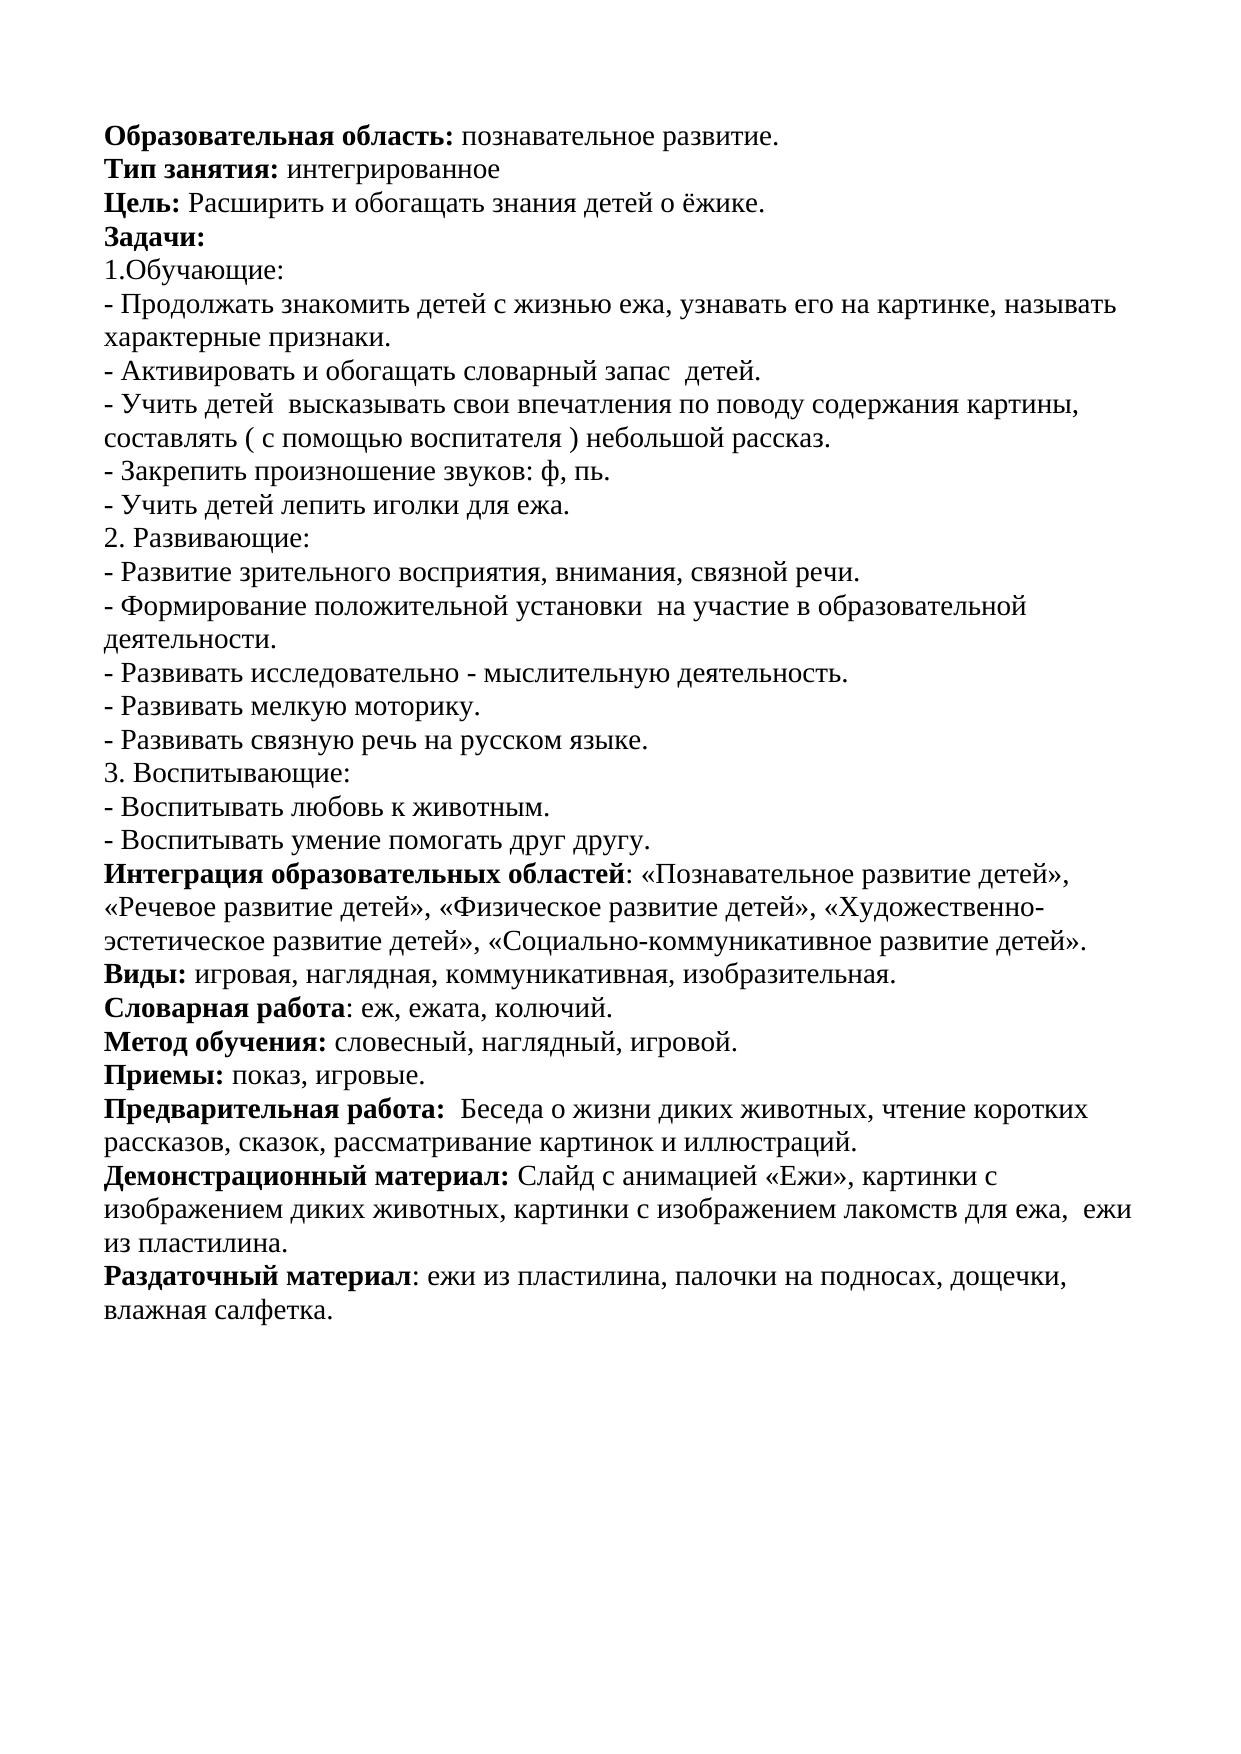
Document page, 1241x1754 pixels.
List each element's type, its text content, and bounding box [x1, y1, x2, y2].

text - Развивать мелкую моторику. [103, 688, 1152, 722]
text Интеграция образовательных областей: «Познавательное развитие детей», «Речевое развитие детей», «Физическое развитие детей», «Художественно-эстетическое развитие детей», «Социально-коммуникативное развитие детей». [103, 856, 1152, 957]
text Тип занятия: интегрированное [103, 152, 1152, 185]
text - Закрепить произношение звуков: ф, пь. [103, 453, 1152, 487]
text Задачи: [103, 219, 1152, 252]
text Демонстрационный материал: Слайд с анимацией «Ежи», картинки с изображением диких животных, картинки с изображением лакомств для ежа, ежи из пластилина. [103, 1158, 1152, 1258]
text - Развивать связную речь на русском языке. [103, 722, 1152, 755]
text Предварительная работа: Беседа о жизни диких животных, чтение коротких рассказов, сказок, рассматривание картинок и иллюстраций. [103, 1091, 1152, 1158]
text Словарная работа: еж, ежата, колючий. [103, 990, 1152, 1024]
text Цель: Расширить и обогащать знания детей о ёжике. [103, 185, 1152, 219]
text Приемы: показ, игровые. [103, 1057, 1152, 1091]
text - Воспитывать любовь к животным. [103, 789, 1152, 822]
text - Развивать исследовательно - мыслительную деятельность. [103, 655, 1152, 688]
text - Учить детей лепить иголки для ежа. [103, 487, 1152, 521]
text 1.Обучающие: [103, 252, 1152, 286]
text Раздаточный материал: ежи из пластилина, палочки на подносах, дощечки, влажная салфетка. [103, 1258, 1152, 1326]
text Виды: игровая, наглядная, коммуникативная, изобразительная. [103, 957, 1152, 990]
text - Активировать и обогащать словарный запас детей. [103, 353, 1152, 386]
text - Формирование положительной установки на участие в образовательной деятельности. [103, 588, 1152, 655]
text 3. Воспитывающие: [103, 755, 1152, 789]
text Образовательная область: познавательное развитие. [103, 118, 1152, 152]
text 2. Развивающие: [103, 521, 1152, 554]
text - Учить детей высказывать свои впечатления по поводу содержания картины, составлять ( с помощью воспитателя ) небольшой рассказ. [103, 386, 1152, 453]
text - Развитие зрительного восприятия, внимания, связной речи. [103, 554, 1152, 588]
text - Продолжать знакомить детей с жизнью ежа, узнавать его на картинке, называть характерные признаки. [103, 286, 1152, 353]
text Метод обучения: словесный, наглядный, игровой. [103, 1024, 1152, 1057]
text - Воспитывать умение помогать друг другу. [103, 822, 1152, 856]
